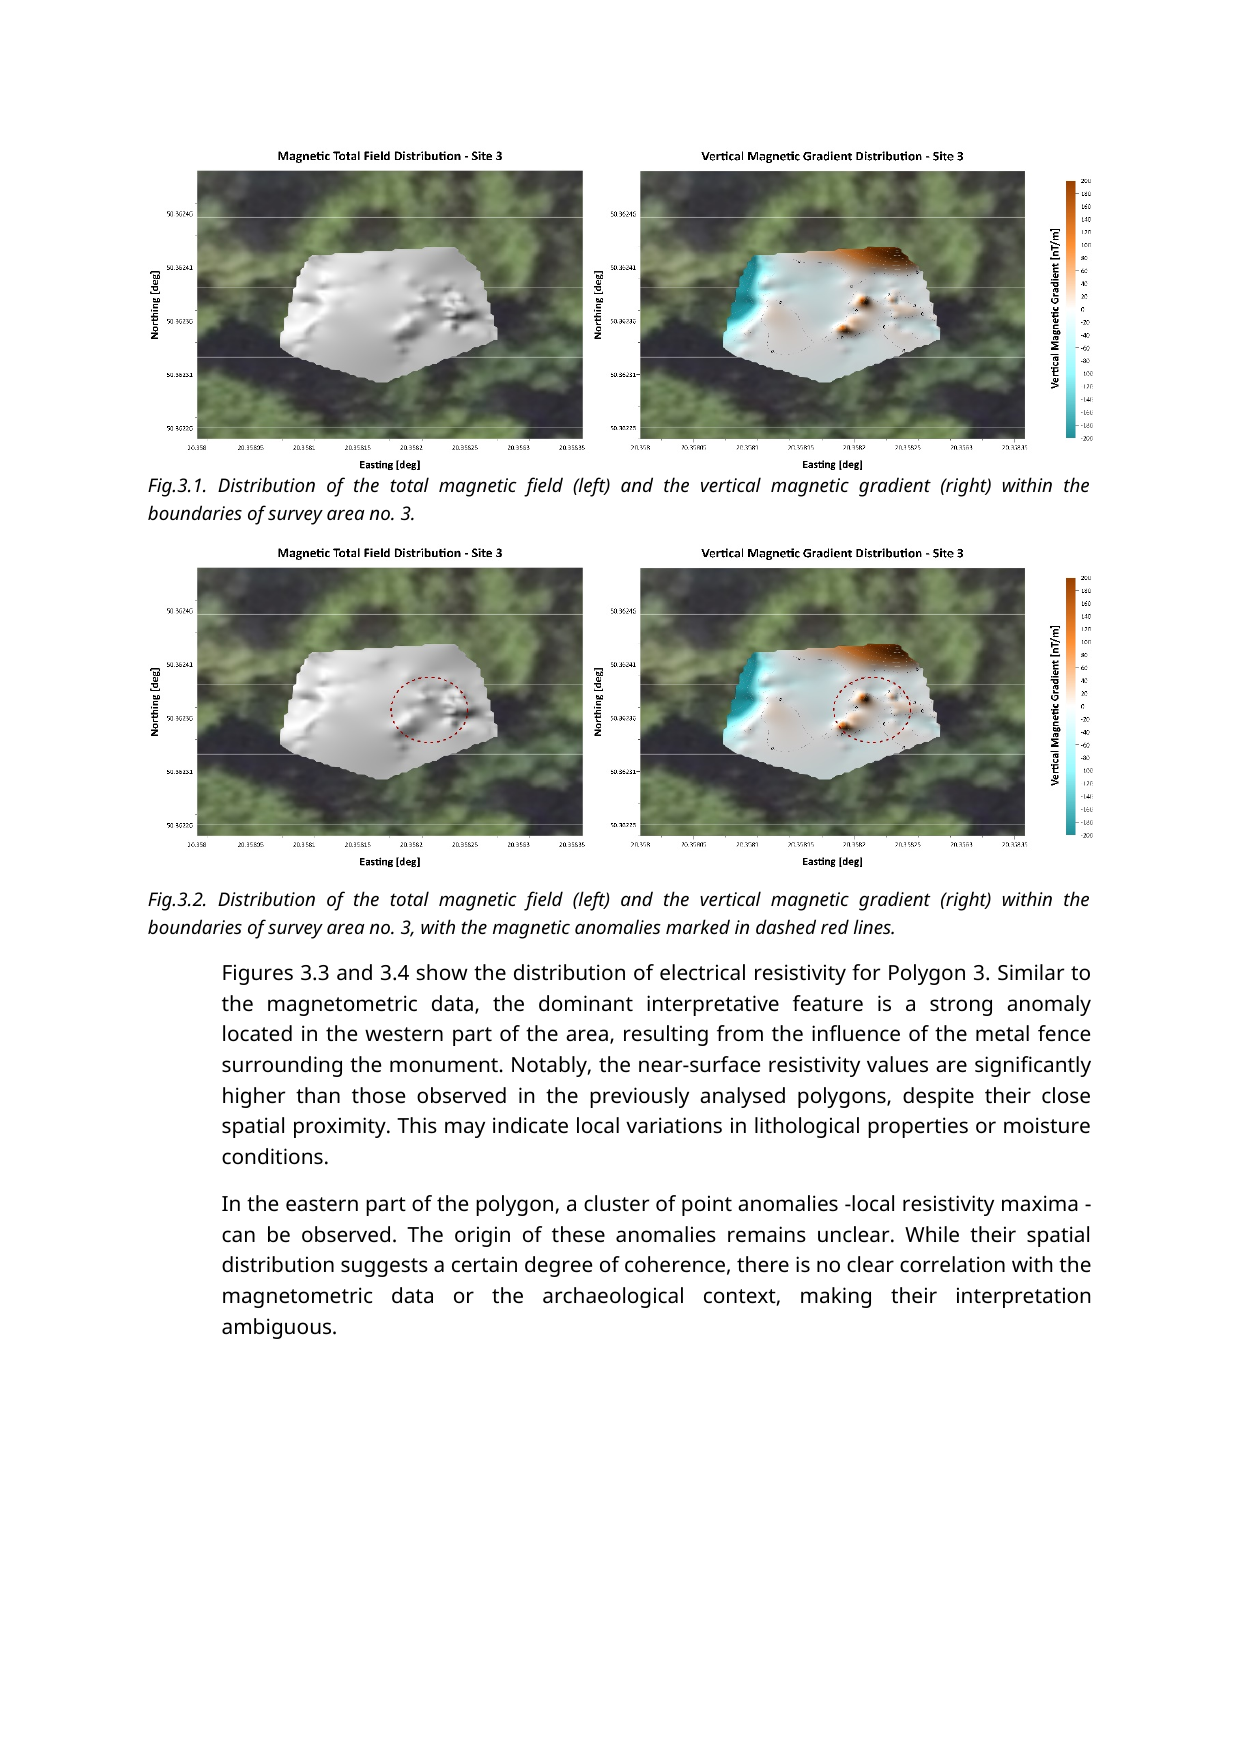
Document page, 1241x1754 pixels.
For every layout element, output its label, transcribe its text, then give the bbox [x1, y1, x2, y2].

text Figures 3.3 and 3.4 show the distribution of electrical resistivity for Polygon 3. Similar to the magnetometric data, the dominant interpretative feature is a strong anomaly located in the western part of the area, resulting from the influence of the metal fence surrounding the monument. Notably, the near-surface resistivity values are significantly higher than those observed in the previously analysed polygons, despite their close spatial proximity. This may indicate local variations in lithological properties or moisture conditions. [221, 958, 1093, 1171]
text In the eastern part of the polygon, a cluster of point anomalies -local resistivity maxima - can be observed. The origin of these anomalies remains unclear. While their spatial distribution suggests a certain degree of coherence, there is no clear correlation with the magnetometric data or the archaeological context, making their interpretation ambiguous. [221, 1189, 1093, 1340]
picture [147, 147, 1093, 471]
text Fig.3.2. Distribution of the total magnetic field (left) and the vertical magnetic gradient (right) within the boundaries of survey area no. 3, with the magnetic anomalies marked in dashed red lines. [148, 887, 1093, 940]
picture [147, 544, 1093, 868]
text Fig.3.1. Distribution of the total magnetic field (left) and the vertical magnetic gradient (right) within the boundaries of survey area no. 3. [148, 471, 1093, 526]
